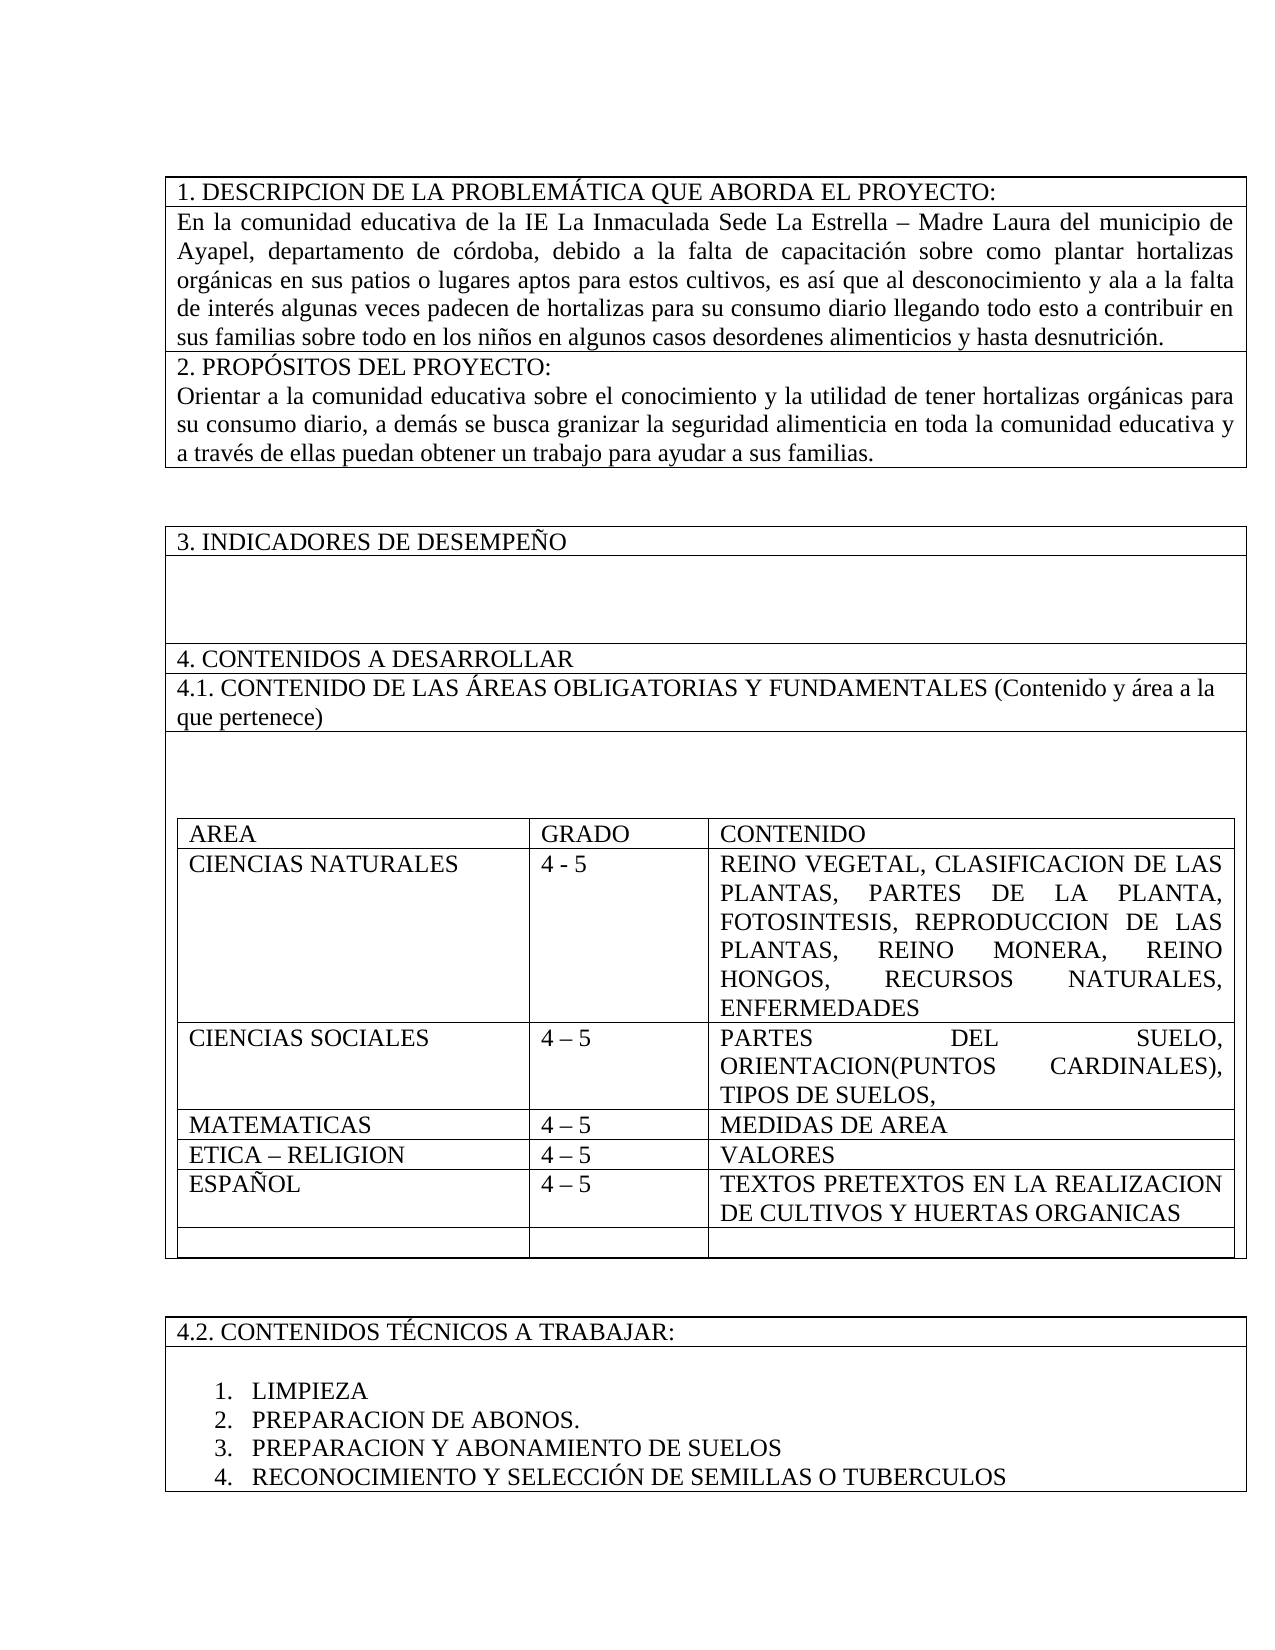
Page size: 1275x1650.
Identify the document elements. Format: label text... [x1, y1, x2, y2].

table_cell [166, 556, 1246, 643]
table_cell 2. PROPÓSITOS DEL PROYECTO: Orientar a la comunidad educativa sobre el conocimiento y la utilidad de tener hortalizas orgánicas para su consumo diario, a demás se busca granizar la seguridad alimenticia en toda la comunidad educativa y a través de ellas puedan obtener un trabajo para ayudar a sus familias. [166, 352, 1246, 467]
table_header 3. INDICADORES DE DESEMPEÑO [166, 527, 1246, 555]
table_cell 4.1. CONTENIDO DE LAS ÁREAS OBLIGATORIAS Y FUNDAMENTALES (Contenido y área a la que pertenece) [166, 674, 1246, 731]
table_cell [166, 732, 1246, 1258]
table_header 1. DESCRIPCION DE LA PROBLEMÁTICA QUE ABORDA EL PROYECTO: [166, 178, 1246, 206]
table_header 4.2. CONTENIDOS TÉCNICOS A TRABAJAR: [166, 1318, 1246, 1346]
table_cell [166, 1347, 1246, 1491]
table_cell En la comunidad educativa de la IE La Inmaculada Sede La Estrella – Madre Laura del municipio de Ayapel, departamento de córdoba, debido a la falta de capacitación sobre como plantar hortalizas orgánicas en sus patios o lugares aptos para estos cultivos, es así que al desconocimiento y ala a la falta de interés algunas veces padecen de hortalizas para su consumo diario llegando todo esto a contribuir en sus familias sobre todo en los niños en algunos casos desordenes alimenticios y hasta desnutrición. [166, 207, 1246, 351]
table_cell 4. CONTENIDOS A DESARROLLAR [166, 644, 1246, 672]
